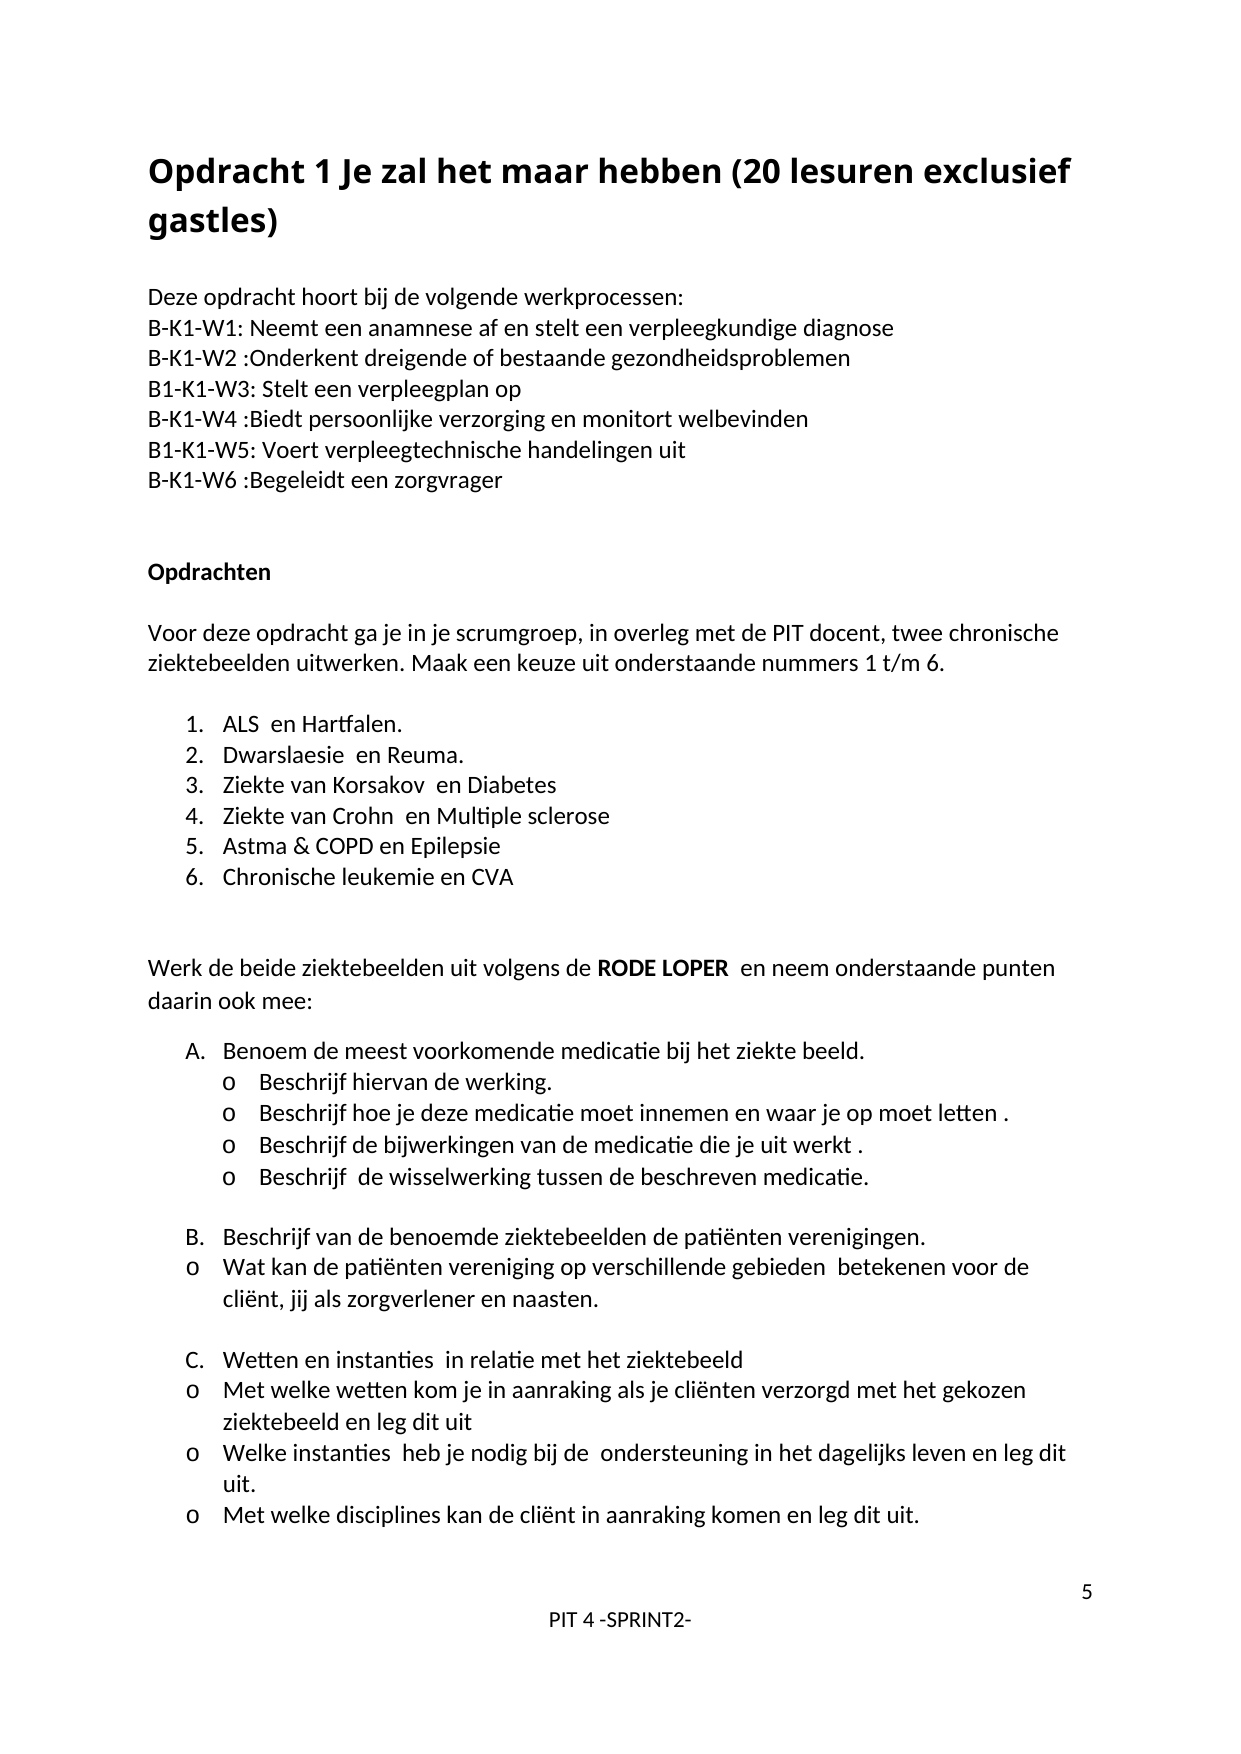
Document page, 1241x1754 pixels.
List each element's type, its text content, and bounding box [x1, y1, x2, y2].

list Met welke disciplines kan de cliënt in aanraking komen en leg dit uit. [185, 1499, 1093, 1531]
list ALS en Hartfalen. [185, 708, 1093, 739]
list Ziekte van Korsakov en Diabetes [185, 769, 1093, 800]
subtitle Opdracht 1 Je zal het maar hebben (20 lesuren exclusief gastles) [148, 148, 1093, 242]
list Dwarslaesie en Reuma. [185, 739, 1093, 769]
text Voor deze opdracht ga je in je scrumgroep, in overleg met de PIT docent, twee chronische ziektebeelden uitwerken. Maak een keuze uit onderstaande nummers 1 t/m 6. [148, 617, 1093, 678]
list Wetten en instanties in relatie met het ziektebeeld [185, 1344, 1093, 1374]
list Beschrijf van de benoemde ziektebeelden de patiënten verenigingen. [185, 1221, 1093, 1251]
text B-K1-W6 :Begeleidt een zorgvrager [148, 464, 1093, 495]
list Benoem de meest voorkomende medicatie bij het ziekte beeld. [185, 1035, 1093, 1066]
list Wat kan de patiënten vereniging op verschillende gebieden betekenen voor de cliënt, jij als zorgverlener en naasten. [185, 1251, 1093, 1313]
list Beschrijf de wisselwerking tussen de beschreven medicatie. [221, 1161, 1093, 1193]
text B-K1-W4 :Biedt persoonlijke verzorging en monitort welbevinden [148, 403, 1093, 434]
list Beschrijf hoe je deze medicatie moet innemen en waar je op moet letten . [221, 1097, 1093, 1129]
list Chronische leukemie en CVA [185, 861, 1093, 892]
text B-K1-W1: Neemt een anamnese af en stelt een verpleegkundige diagnose [148, 312, 1093, 342]
text Deze opdracht hoort bij de volgende werkprocessen: [148, 281, 1093, 312]
text Werk de beide ziektebeelden uit volgens de RODE LOPER en neem onderstaande punten daarin ook mee: [148, 953, 1093, 1016]
text B-K1-W2 :Onderkent dreigende of bestaande gezondheidsproblemen [148, 342, 1093, 373]
text B1-K1-W5: Voert verpleegtechnische handelingen uit [148, 434, 1093, 464]
list Met welke wetten kom je in aanraking als je cliënten verzorgd met het gekozen ziektebeeld en leg dit uit [185, 1374, 1093, 1437]
text B1-K1-W3: Stelt een verpleegplan op [148, 373, 1093, 403]
list Astma & COPD en Epilepsie [185, 831, 1093, 861]
list Welke instanties heb je nodig bij de ondersteuning in het dagelijks leven en leg dit uit. [185, 1437, 1093, 1499]
list Beschrijf de bijwerkingen van de medicatie die je uit werkt . [221, 1129, 1093, 1161]
list Beschrijf hiervan de werking. [221, 1066, 1093, 1097]
list Ziekte van Crohn en Multiple sclerose [185, 800, 1093, 831]
text Opdrachten [148, 556, 1093, 586]
